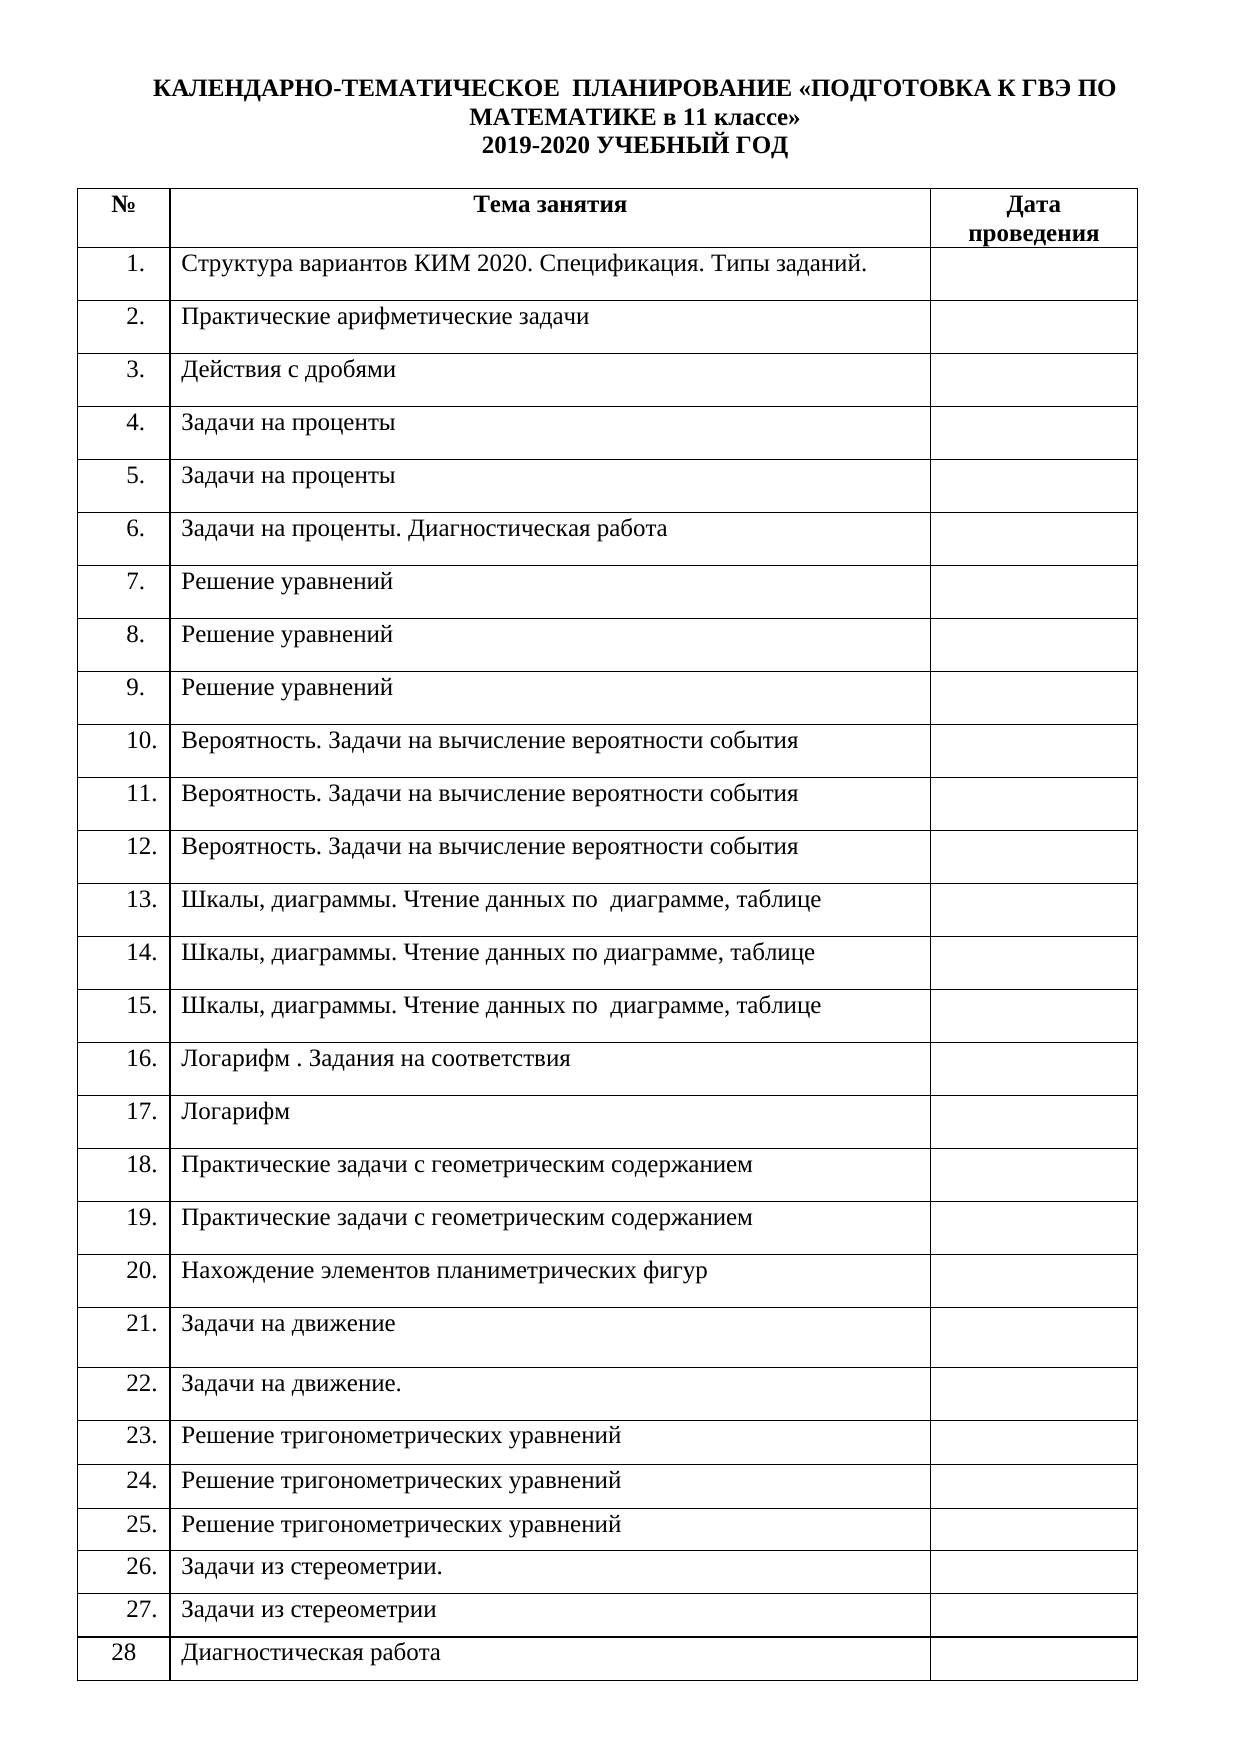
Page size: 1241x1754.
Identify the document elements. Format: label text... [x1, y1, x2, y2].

table_cell Структура вариантов КИМ 2020. Спецификация. Типы заданий. [171, 248, 930, 300]
table_cell [78, 1421, 169, 1464]
table_cell Шкалы, диаграммы. Чтение данных по диаграмме, таблице [171, 937, 930, 989]
table_cell [78, 354, 169, 406]
table_cell Логарифм . Задания на соответствия [171, 1043, 930, 1095]
table_cell [78, 1255, 169, 1307]
table_cell [78, 566, 169, 618]
table_cell [78, 1465, 169, 1508]
table_header Тема занятия [171, 189, 930, 247]
table_cell [78, 1594, 169, 1636]
table_cell Решение тригонометрических уравнений [171, 1465, 930, 1508]
table_cell [931, 725, 1137, 777]
table_cell [78, 831, 169, 883]
table_cell [78, 672, 169, 724]
table_cell Решение уравнений [171, 672, 930, 724]
table_cell Шкалы, диаграммы. Чтение данных по диаграмме, таблице [171, 990, 930, 1042]
table_cell Вероятность. Задачи на вычисление вероятности события [171, 725, 930, 777]
table_cell [931, 301, 1137, 353]
table_cell [931, 1096, 1137, 1148]
table_cell Решение тригонометрических уравнений [171, 1509, 930, 1550]
table_cell [78, 1149, 169, 1201]
table_cell Решение уравнений [171, 619, 930, 671]
table_cell [931, 1421, 1137, 1464]
table_cell [931, 1202, 1137, 1254]
table_cell Практические арифметические задачи [171, 301, 930, 353]
table_cell [78, 407, 169, 459]
table_cell [931, 1368, 1137, 1419]
table_cell Задачи на проценты [171, 407, 930, 459]
table_cell Задачи на проценты. Диагностическая работа [171, 513, 930, 565]
table_cell Задачи из стереометрии [171, 1594, 930, 1636]
table_cell [931, 1255, 1137, 1307]
table_cell [78, 1043, 169, 1095]
table_cell Вероятность. Задачи на вычисление вероятности события [171, 778, 930, 830]
table_cell [78, 248, 169, 300]
table_cell [78, 937, 169, 989]
table_header № [78, 189, 169, 247]
table_cell [931, 1465, 1137, 1508]
table_cell Действия с дробями [171, 354, 930, 406]
table_cell [931, 407, 1137, 459]
table_cell Нахождение элементов планиметрических фигур [171, 1255, 930, 1307]
table_cell [931, 1308, 1137, 1367]
table_cell [931, 1043, 1137, 1095]
table_cell [931, 248, 1137, 300]
table_cell [931, 778, 1137, 830]
table_cell [931, 990, 1137, 1042]
table_cell [931, 831, 1137, 883]
table_cell [931, 619, 1137, 671]
table_cell [78, 460, 169, 512]
table_cell [78, 1551, 169, 1593]
table_cell [931, 460, 1137, 512]
table_cell [78, 1202, 169, 1254]
table_cell [931, 354, 1137, 406]
text КАЛЕНДАРНО-ТЕМАТИЧЕСКОЕ ПЛАНИРОВАНИЕ «ПОДГОТОВКА К ГВЭ ПО МАТЕМАТИКЕ классе» [89, 73, 1181, 131]
table_cell [931, 1638, 1137, 1680]
table_cell [78, 619, 169, 671]
table_cell Решение тригонометрических уравнений [171, 1421, 930, 1464]
table_cell Диагностическая работа [171, 1638, 930, 1680]
table_cell [78, 1308, 169, 1367]
table_cell [931, 937, 1137, 989]
table_cell [931, 884, 1137, 936]
table_cell [78, 513, 169, 565]
table_cell [931, 1551, 1137, 1593]
table_cell [78, 778, 169, 830]
table_cell Задачи на движение. [171, 1368, 930, 1419]
table_cell [931, 566, 1137, 618]
table_cell Шкалы, диаграммы. Чтение данных по диаграмме, таблице [171, 884, 930, 936]
table_header Дата проведения [931, 189, 1137, 247]
table_cell [78, 1096, 169, 1148]
text 2019-2020 УЧЕБНЫЙ ГОД [89, 131, 1181, 159]
table_cell Задачи на движение [171, 1308, 930, 1367]
table_cell [931, 672, 1137, 724]
table_cell 28 [78, 1638, 169, 1680]
table_cell Вероятность. Задачи на вычисление вероятности события [171, 831, 930, 883]
table_cell [78, 990, 169, 1042]
table_cell [931, 1594, 1137, 1636]
table_cell Решение уравнений [171, 566, 930, 618]
table_cell [931, 1149, 1137, 1201]
table_cell [78, 301, 169, 353]
table_cell Задачи на проценты [171, 460, 930, 512]
table_cell Практические задачи с геометрическим содержанием [171, 1202, 930, 1254]
table_cell [78, 1509, 169, 1550]
table_cell Логарифм [171, 1096, 930, 1148]
table_cell Практические задачи с геометрическим содержанием [171, 1149, 930, 1201]
table_cell [78, 725, 169, 777]
table_cell [78, 1368, 169, 1419]
table_cell Задачи из стереометрии. [171, 1551, 930, 1593]
table_cell [931, 513, 1137, 565]
table_cell [78, 884, 169, 936]
table_cell [931, 1509, 1137, 1550]
